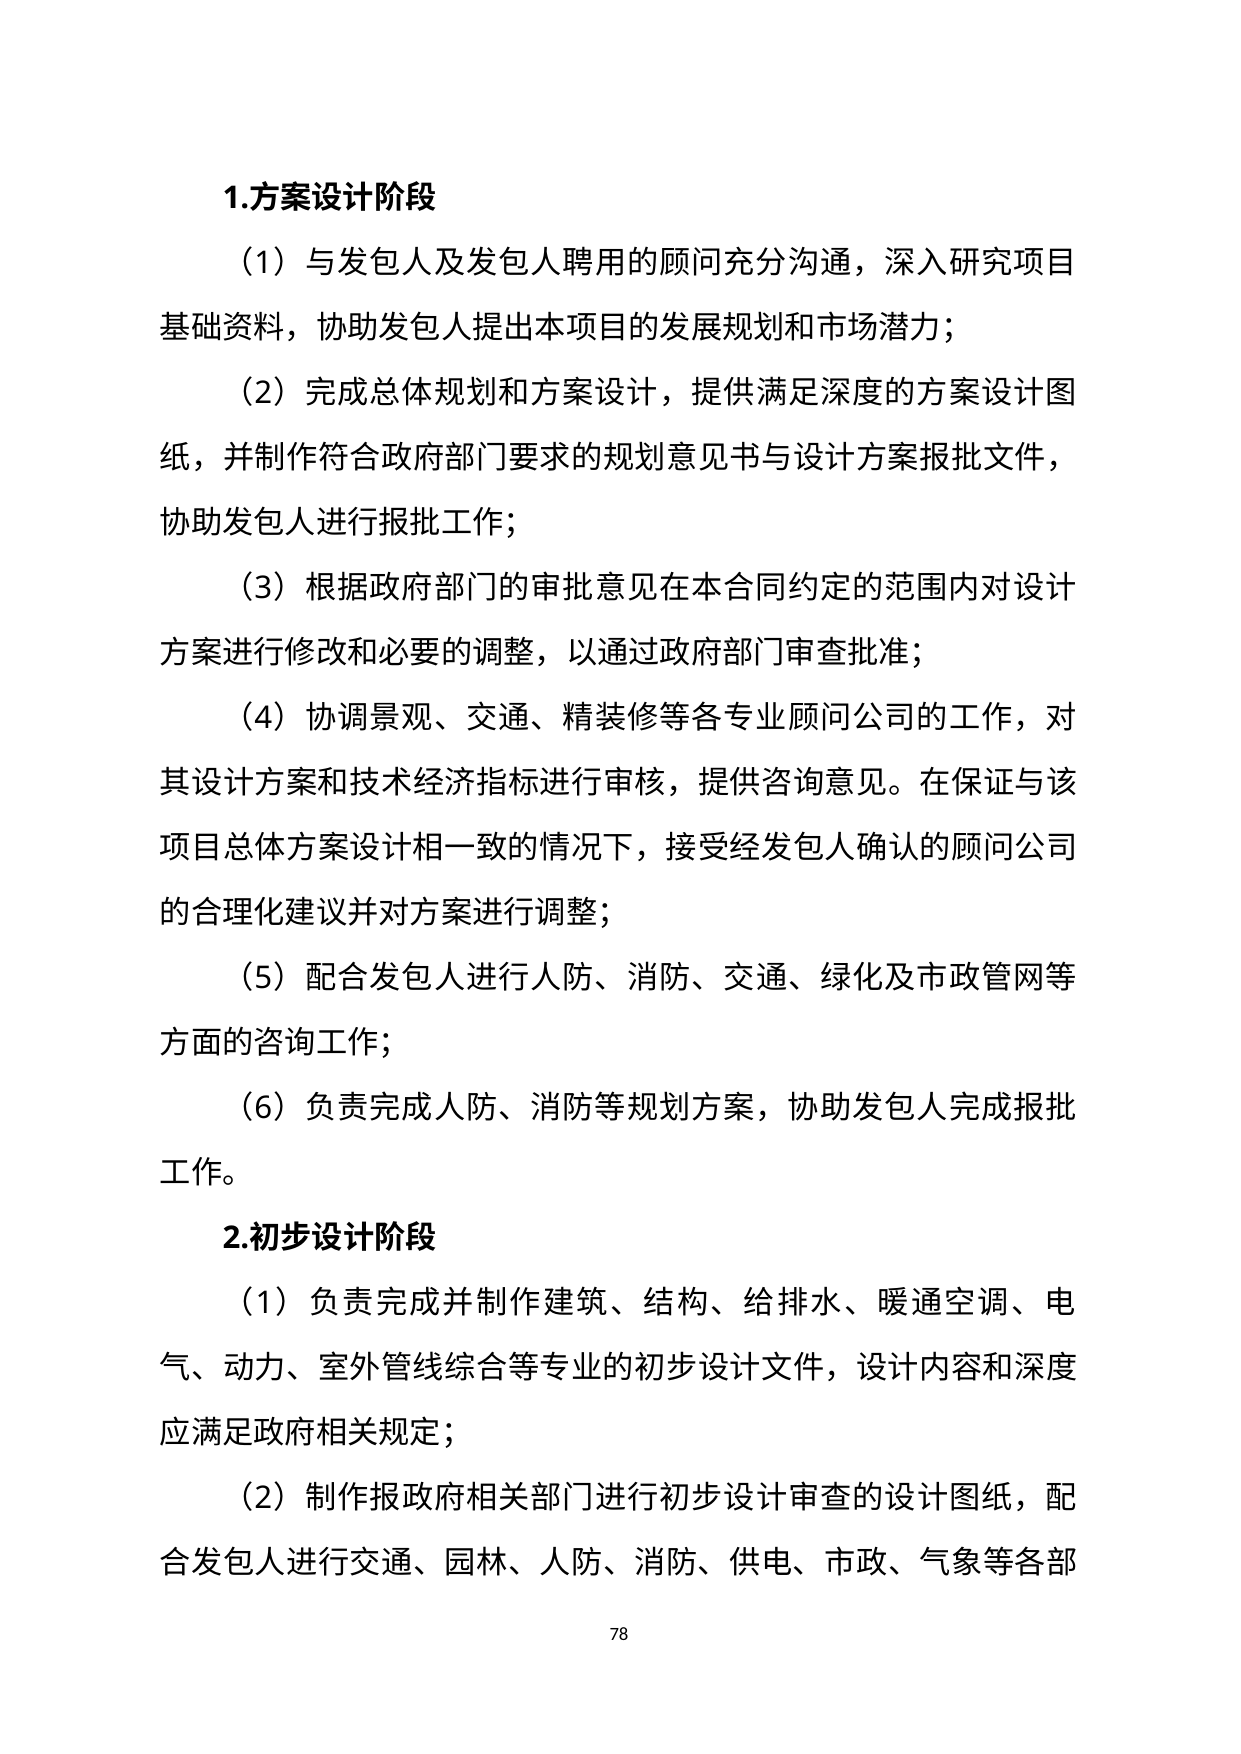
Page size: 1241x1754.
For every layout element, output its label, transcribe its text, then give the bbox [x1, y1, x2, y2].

text （3）根据政府部门的审批意见在本合同约定的范围内对设计方案进行修改和必要的调整，以通过政府部门审查批准； [159, 552, 1078, 682]
text 2.初步设计阶段 [159, 1202, 1078, 1267]
text 1.方案设计阶段 [159, 162, 1078, 227]
text （6）负责完成人防、消防等规划方案，协助发包人完成报批工作。 [159, 1072, 1078, 1202]
text （1）负责完成并制作建筑、结构、给排水、暖通空调、电气、动力、室外管线综合等专业的初步设计文件，设计内容和深度应满足政府相关规定； [159, 1267, 1078, 1462]
text （5）配合发包人进行人防、消防、交通、绿化及市政管网等方面的咨询工作； [159, 942, 1078, 1072]
text （2）完成总体规划和方案设计，提供满足深度的方案设计图纸，并制作符合政府部门要求的规划意见书与设计方案报批文件，协助发包人进行报批工作； [159, 357, 1078, 552]
text （1）与发包人及发包人聘用的顾问充分沟通，深入研究项目基础资料，协助发包人提出本项目的发展规划和市场潜力； [159, 227, 1078, 357]
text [159, 1462, 1078, 1592]
text （4）协调景观、交通、精装修等各专业顾问公司的工作，对其设计方案和技术经济指标进行审核，提供咨询意见。在保证与该项目总体方案设计相一致的情况下，接受经发包人确认的顾问公司的合理化建议并对方案进行调整； [159, 682, 1078, 942]
